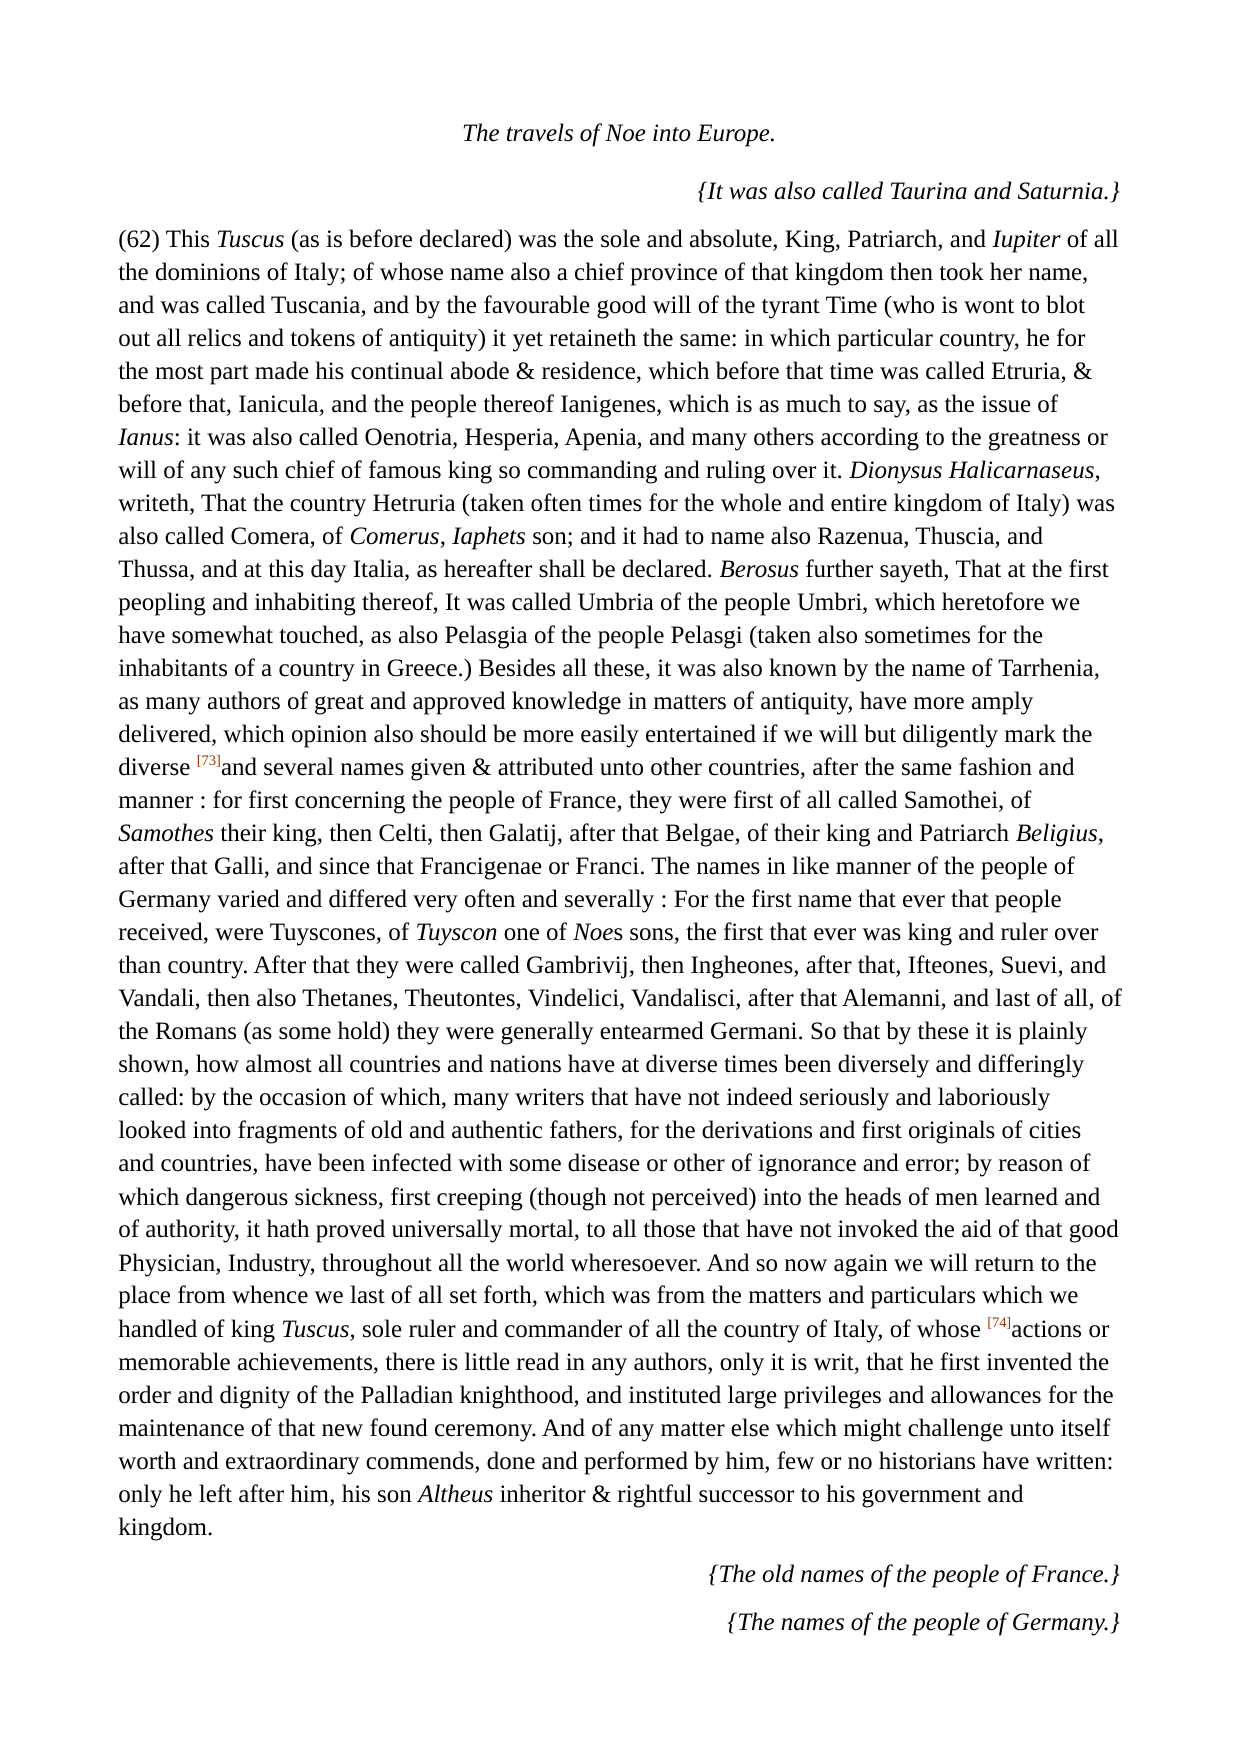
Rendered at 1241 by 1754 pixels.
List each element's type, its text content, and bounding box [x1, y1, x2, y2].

text {It was also called Taurina and Saturnia.} [118, 176, 1122, 205]
text {The old names of the people of France.} [118, 1559, 1122, 1588]
text (62) This Tuscus (as is before declared) was the sole and absolute, King, Patriarch, and Iupiter of all the dominions of Italy; of whose name also a chief province of that kingdom then took her name, and was called Tuscania, and by the favourable good will of the tyrant Time (who is wont to blot out all relics and tokens of antiquity) it yet retaineth the same: in which particular country, he for the most part made his continual abode & residence, which before that time was called Etruria, & before that, Ianicula, and the people thereof Ianigenes, which is as much to say, as the issue of Ianus: it was also called Oenotria, Hesperia, Apenia, and many others according to the greatness or will of any such chief of famous king so commanding and ruling over it. Dionysus Halicarnaseus, writeth, That the country Hetruria (taken often times for the whole and entire kingdom of Italy) was also called Comera, of Comerus, Iaphets son; and it had to name also Razenua, Thuscia, and Thussa, and at this day Italia, as hereafter shall be declared. Berosus further sayeth, That at the first peopling and inhabiting thereof, It was called Umbria of the people Umbri, which heretofore we have somewhat touched, as also Pelasgia of the people Pelasgi (taken also sometimes for the inhabitants of a country in Greece.) Besides all these, it was also known by the name of Tarrhenia, as many authors of great and approved knowledge in matters of antiquity, have more amply delivered, which opinion also should be more easily entertained if we will but diligently mark the diverse [73]and several names given & attributed unto other countries, after the same fashion and manner : for first concerning the people of France, they were first of all called Samothei, of Samothes their king, then Celti, then Galatij, after that Belgae, of their king and Patriarch Beligius, after that Galli, and since that Francigenae or Franci. The names in like manner of the people of Germany varied and differed very often and severally : For the first name that ever that people received, were Tuyscones, of Tuyscon one of Noes sons, the first that ever was king and ruler over than country. After that they were called Gambrivij, then Ingheones, after that, Ifteones, Suevi, and Vandali, then also Thetanes, Theutontes, Vindelici, Vandalisci, after that Alemanni, and last of all, of the Romans (as some hold) they were generally entearmed Germani. So that by these it is plainly shown, how almost all countries and nations have at diverse times been diversely and differingly called: by the occasion of which, many writers that have not indeed seriously and laboriously looked into fragments of old and authentic fathers, for the derivations and first originals of cities and countries, have been infected with some disease or other of ignorance and error; by reason of which dangerous sickness, first creeping (though not perceived) into the heads of men learned and of authority, it hath proved universally mortal, to all those that have not invoked the aid of that good Physician, Industry, throughout all the world wheresoever. And so now again we will return to the place from whence we last of all set forth, which was from the matters and particulars which we handled of king Tuscus, sole ruler and commander of all the country of Italy, of whose [74]actions or memorable achievements, there is little read in any authors, only it is writ, that he first invented the order and dignity of the Palladian knighthood, and instituted large privileges and allowances for the maintenance of that new found ceremony. And of any matter else which might challenge unto itself worth and extraordinary commends, done and performed by him, few or no historians have written: only he left after him, his son Altheus inheritor & rightful successor to his government and kingdom. [118, 224, 1122, 1541]
text {The names of the people of Germany.} [118, 1607, 1122, 1636]
